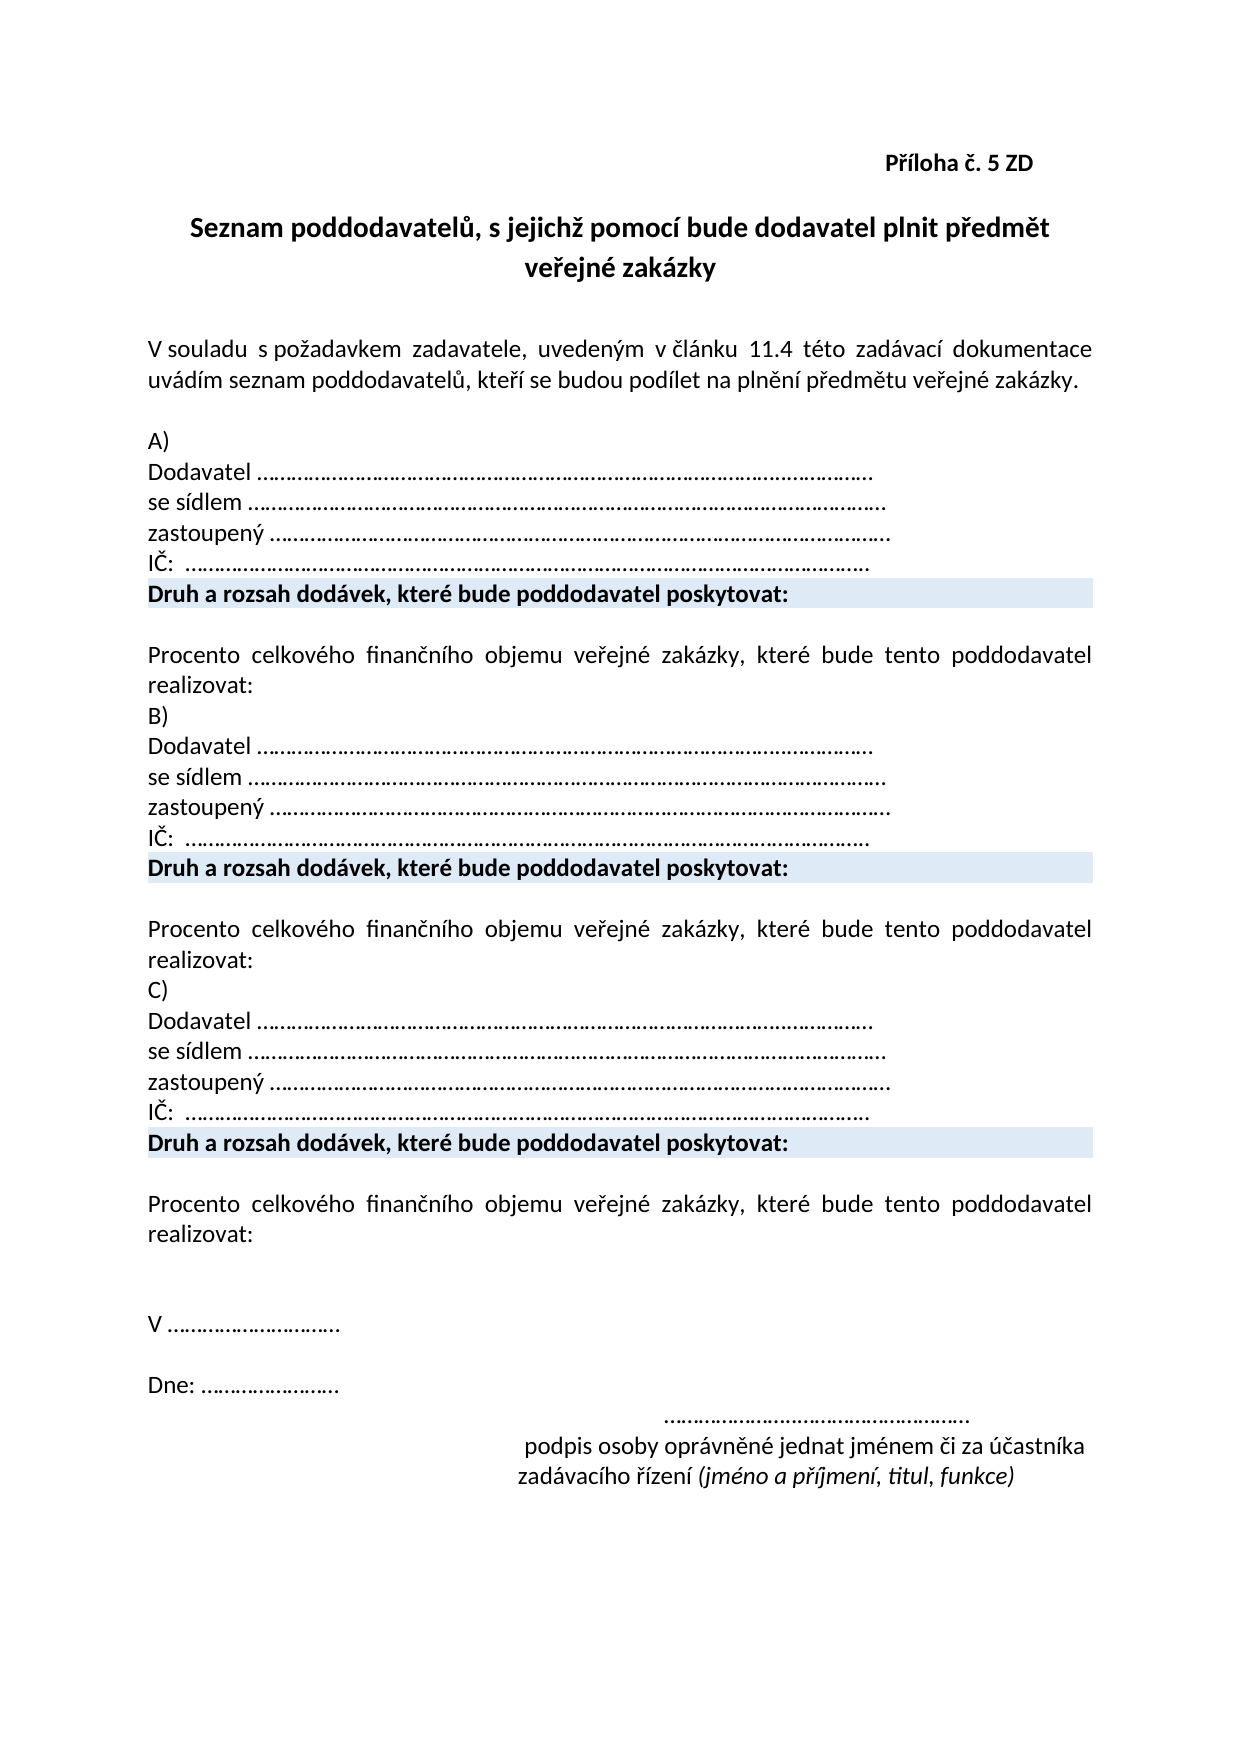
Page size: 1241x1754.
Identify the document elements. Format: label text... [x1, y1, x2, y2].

text podpis osoby oprávněné jednat jménem či za účastníka zadávacího řízení (jméno a příjmení, titul, funkce) [443, 1430, 1093, 1491]
text zastoupený ……………………………………………………………………………………………… [148, 791, 1093, 822]
text Dodavatel ………………………………………………………………………………..…………… [148, 730, 1093, 761]
text V ………………………… [148, 1308, 1093, 1338]
text IČ: ……………………………………………………………………………………………………….. [148, 822, 1093, 852]
text Dodavatel ………………………………………………………………………………..…………… [148, 1005, 1093, 1036]
text Dne: …………………… [148, 1369, 1093, 1399]
text Dodavatel ………………………………………………………………………………..…………… [148, 456, 1093, 486]
text se sídlem ………………………………………………………………………………………………… [148, 761, 1093, 791]
text B) [148, 700, 1093, 730]
text Druh a rozsah dodávek, které bude poddodavatel poskytovat: [148, 1127, 1093, 1158]
text zastoupený ……………………………………………………………………………………………… [148, 1066, 1093, 1097]
text A) [148, 425, 1093, 456]
text Příloha č. 5 ZD [811, 148, 1093, 178]
text Seznam poddodavatelů, s jejichž pomocí bude dodavatel plnit předmět veřejné zakázky [148, 209, 1093, 285]
text IČ: ……………………………………………………………………………………………………….. [148, 1097, 1093, 1127]
text Procento celkového finančního objemu veřejné zakázky, které bude tento poddodavatel realizovat: [148, 1188, 1093, 1249]
text …………………..………………………… [590, 1399, 1093, 1430]
text V souladu s požadavkem zadavatele, uvedeným v článku 11.4 této zadávací dokumentace uvádím seznam poddodavatelů, kteří se budou podílet na plnění předmětu veřejné zakázky. [148, 333, 1093, 394]
text Procento celkového finančního objemu veřejné zakázky, které bude tento poddodavatel realizovat: [148, 913, 1093, 974]
text zastoupený ……………………………………………………………………………………………… [148, 517, 1093, 547]
text IČ: ……………………………………………………………………………………………………….. [148, 547, 1093, 578]
text Druh a rozsah dodávek, které bude poddodavatel poskytovat: [148, 852, 1093, 883]
text C) [148, 974, 1093, 1005]
text Procento celkového finančního objemu veřejné zakázky, které bude tento poddodavatel realizovat: [148, 639, 1093, 700]
text se sídlem ………………………………………………………………………………………………… [148, 486, 1093, 517]
text se sídlem ………………………………………………………………………………………………… [148, 1036, 1093, 1066]
text Druh a rozsah dodávek, které bude poddodavatel poskytovat: [148, 578, 1093, 608]
